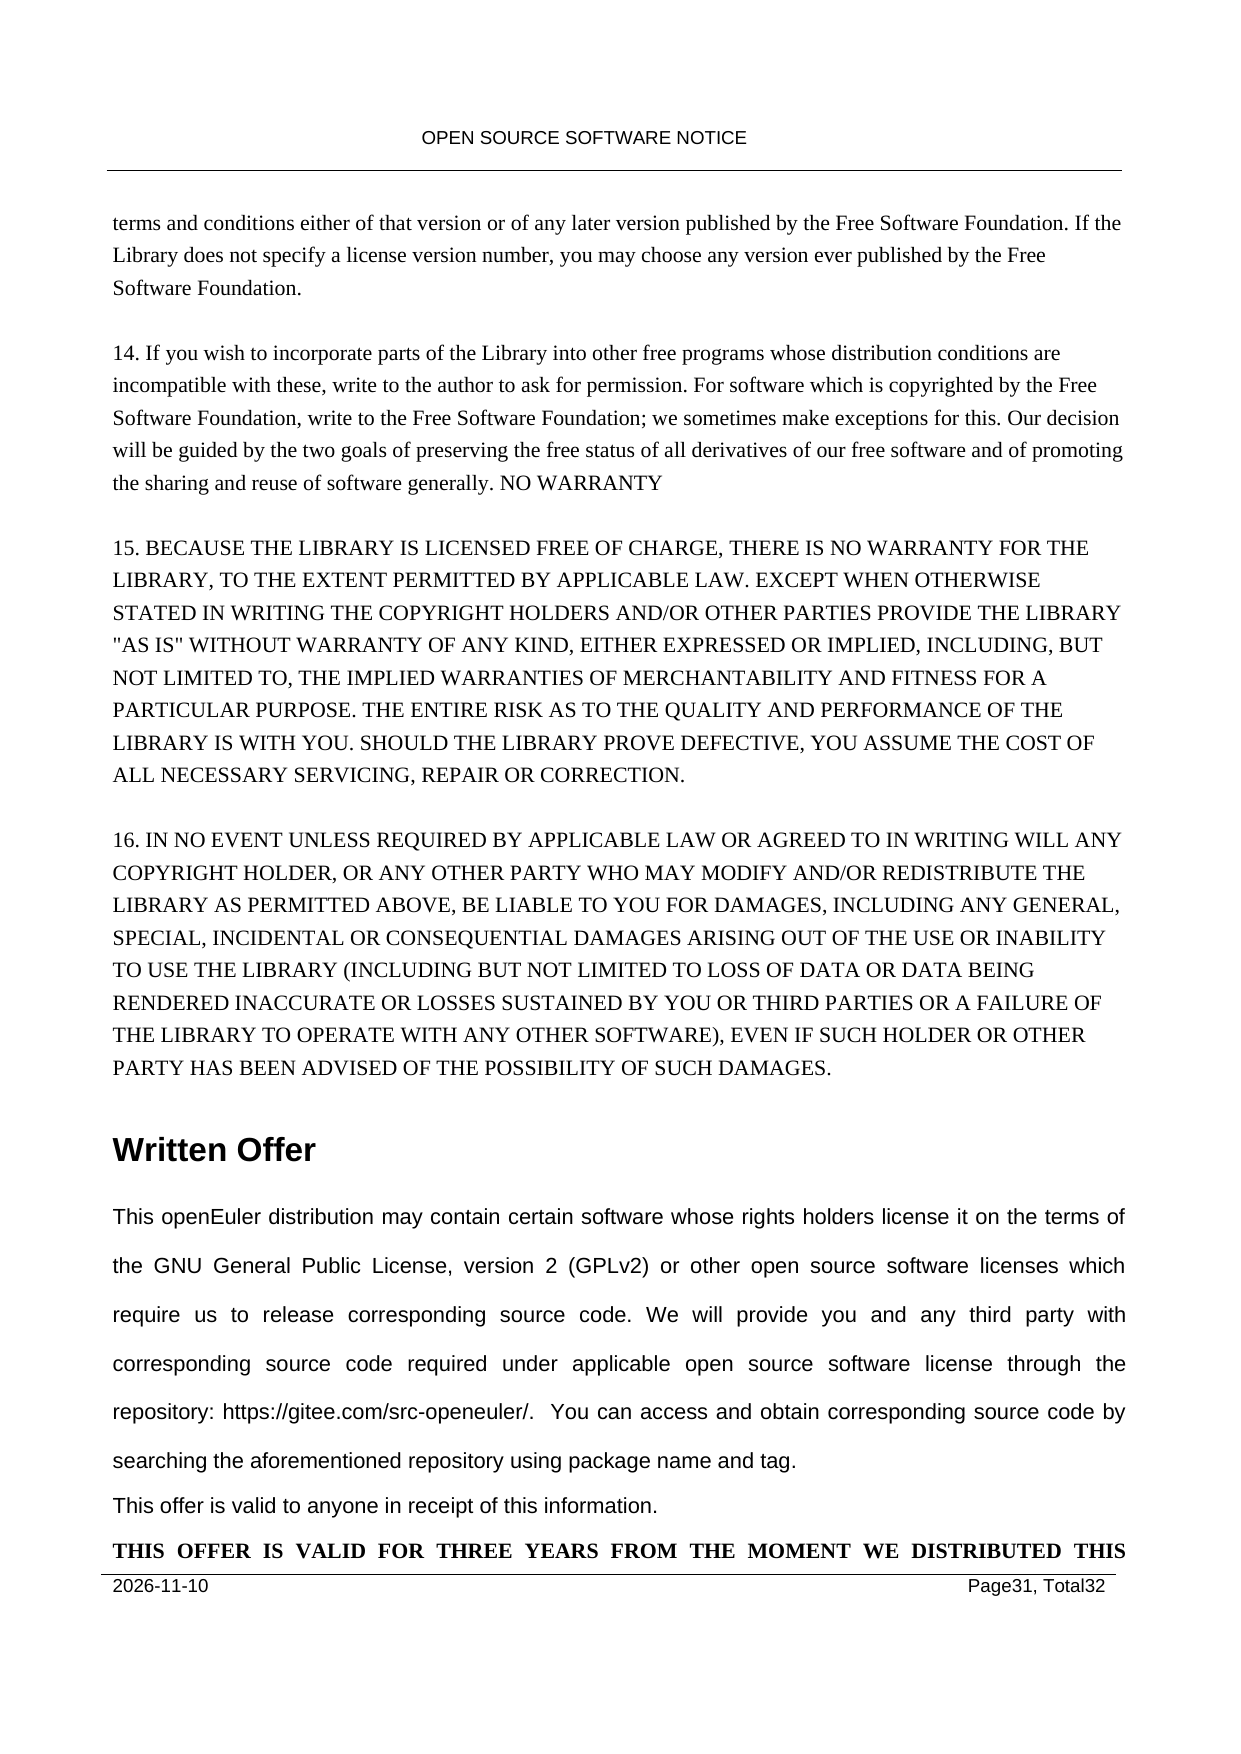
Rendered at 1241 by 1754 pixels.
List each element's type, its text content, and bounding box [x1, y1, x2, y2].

text This openEuler distribution may contain certain software whose rights holders license it on the terms of the GNU General Public License, version 2 (GPLv2) or other open source software licenses which require us to release corresponding source code. We will provide you and any third party with corresponding source code required under applicable open source software license through the repository: https://gitee.com/src-openeuler/. You can access and obtain corresponding source code by searching the aforementioned repository using package name and tag. [112, 1201, 1128, 1477]
text This offer is valid to anyone in receipt of this information. [112, 1489, 1128, 1522]
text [112, 1534, 1128, 1567]
text Written Offer [112, 1116, 1128, 1181]
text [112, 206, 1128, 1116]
